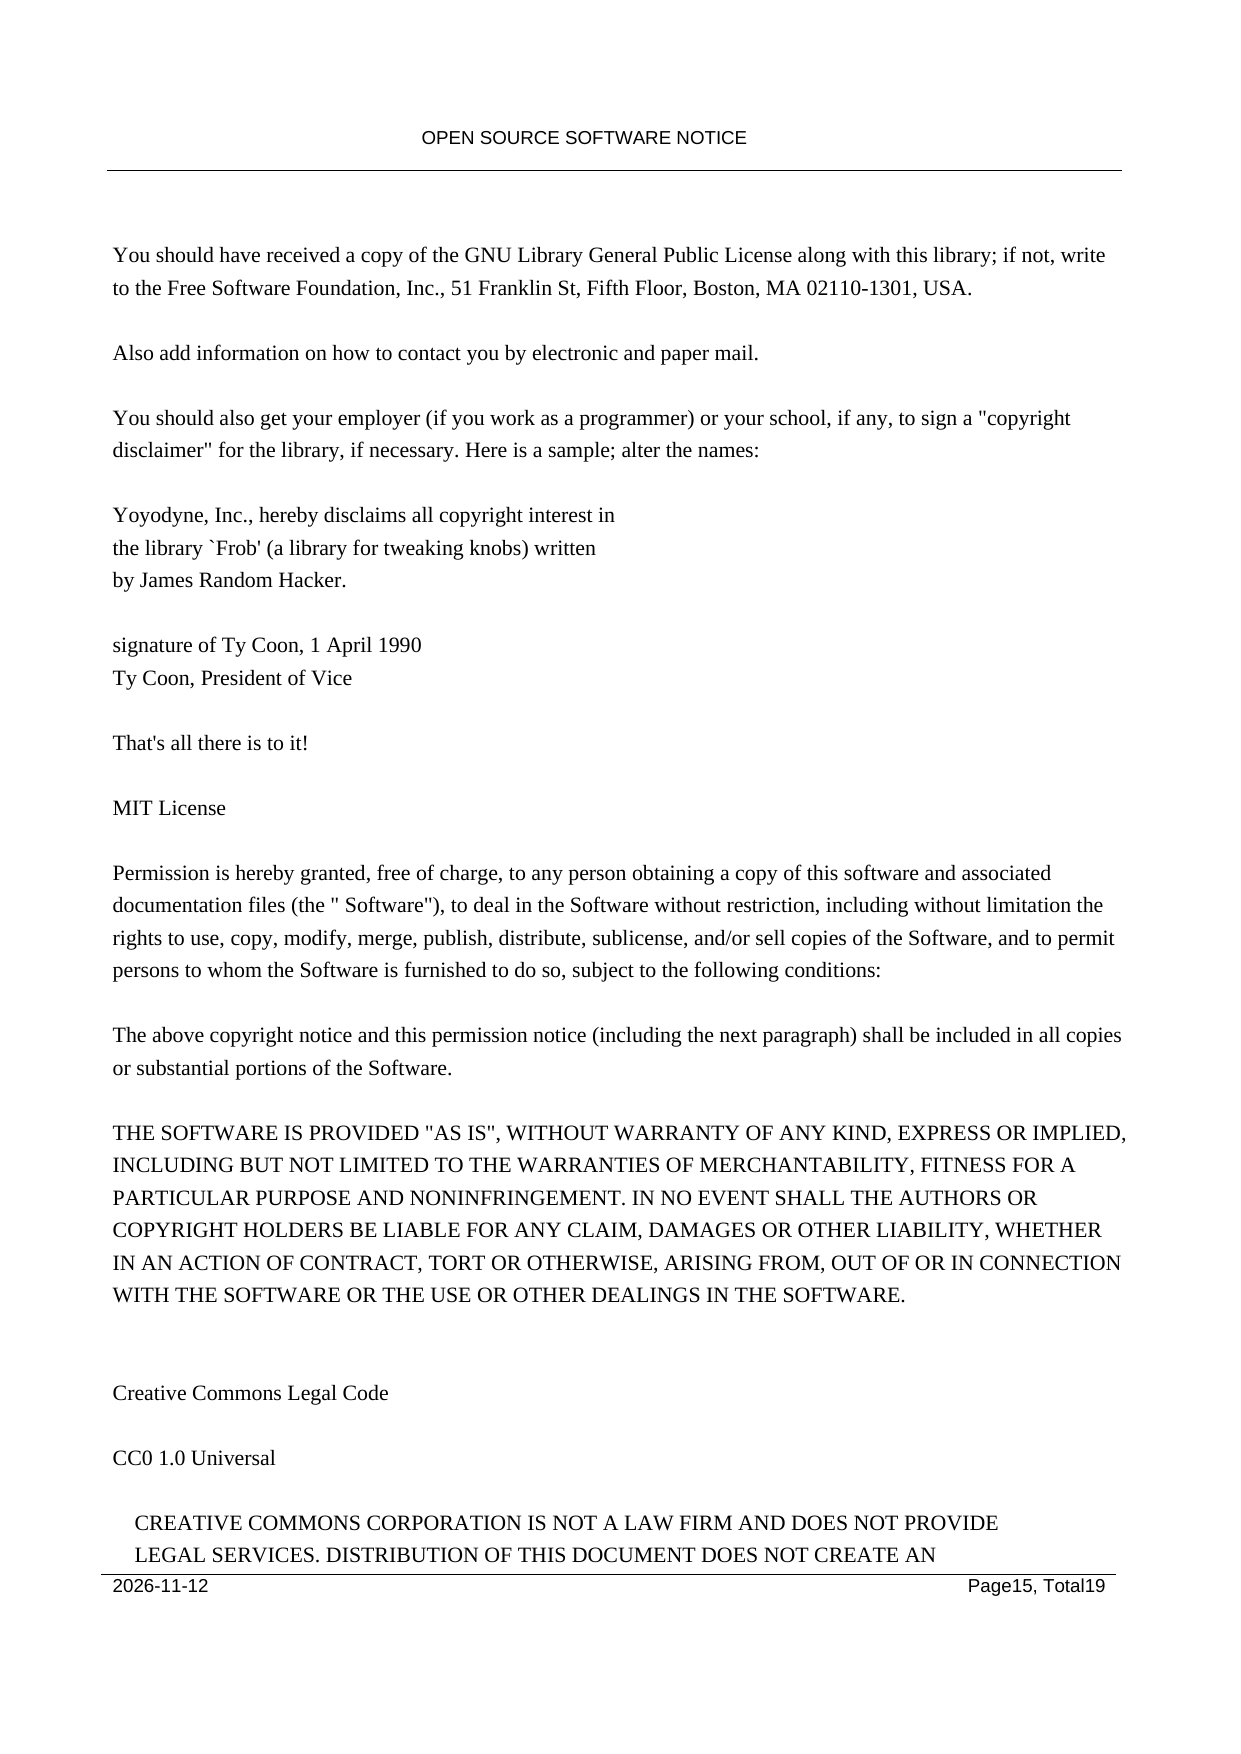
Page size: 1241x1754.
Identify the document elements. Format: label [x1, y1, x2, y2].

text [112, 206, 1128, 1571]
